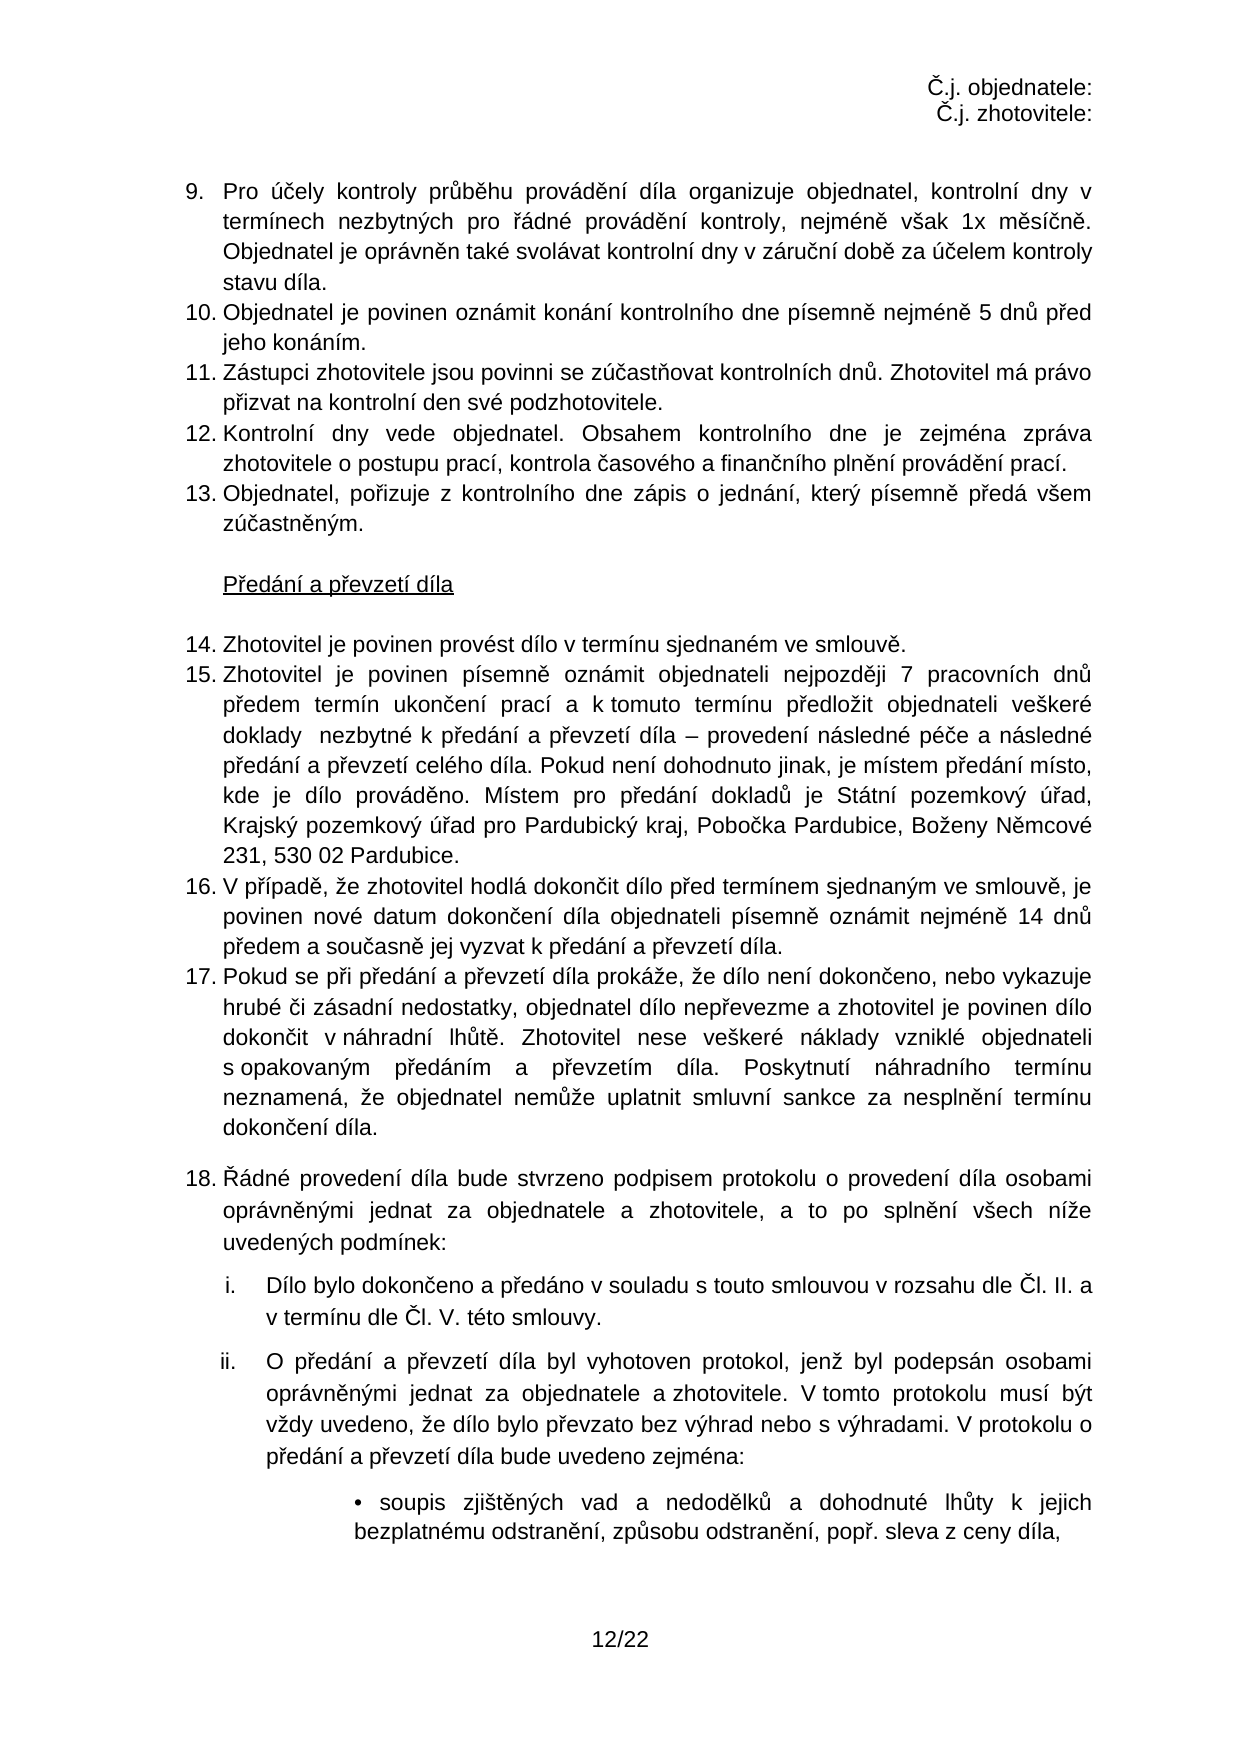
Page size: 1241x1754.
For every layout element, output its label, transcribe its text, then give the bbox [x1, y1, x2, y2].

list Pro účely kontroly průběhu provádění díla organizuje objednatel, kontrolní dny v termínech nezbytných pro řádné provádění kontroly, nejméně však 1x měsíčně. Objednatel je oprávněn také svolávat kontrolní dny v záruční době za účelem kontroly stavu díla. [185, 178, 1093, 295]
list Dílo bylo dokončeno a předáno v souladu s touto smlouvou v rozsahu dle Čl. II. a v termínu dle Čl. V. této smlouvy. [236, 1272, 1093, 1330]
list Zhotovitel je povinen písemně oznámit objednateli nejpozději 7 pracovních dnů předem termín ukončení prací a k tomuto termínu předložit objednateli veškeré doklady nezbytné k předání a převzetí díla – provedení následné péče a následné předání a převzetí celého díla. Pokud není dohodnuto jinak, je místem předání místo, kde je dílo prováděno. Místem pro předání dokladů je Státní pozemkový úřad, Krajský pozemkový úřad pro Pardubický kraj, Pobočka Pardubice, Boženy Němcové 231, 530 02 Pardubice. [185, 661, 1093, 869]
list V případě, že zhotovitel hodlá dokončit dílo před termínem sjednaným ve smlouvě, je povinen nové datum dokončení díla objednateli písemně oznámit nejméně 14 dnů předem a současně jej vyzvat k předání a převzetí díla. [185, 873, 1093, 959]
list Zhotovitel je povinen provést dílo v termínu sjednaném ve smlouvě. [185, 631, 1093, 657]
list Zástupci zhotovitele jsou povinni se zúčastňovat kontrolních dnů. Zhotovitel má právo přizvat na kontrolní den své podzhotovitele. [185, 359, 1093, 416]
list Řádné provedení díla bude stvrzeno podpisem protokolu o provedení díla osobami oprávněnými jednat za objednatele a zhotovitele, a to po splnění všech níže uvedených podmínek: [185, 1165, 1093, 1255]
list Objednatel, pořizuje z kontrolního dne zápis o jednání, který písemně předá všem zúčastněným. [185, 480, 1093, 536]
text • soupis zjištěných vad a nedodělků a dohodnuté lhůty k jejich bezplatnému odstranění, způsobu odstranění, popř. sleva z ceny díla, [354, 1487, 1093, 1545]
list Pokud se při předání a převzetí díla prokáže, že dílo není dokončeno, nebo vykazuje hrubé či zásadní nedostatky, objednatel dílo nepřevezme a zhotovitel je povinen dílo dokončit v náhradní lhůtě. Zhotovitel nese veškeré náklady vzniklé objednateli s opakovaným předáním a převzetím díla. Poskytnutí náhradního termínu neznamená, že objednatel nemůže uplatnit smluvní sankce za nesplnění termínu dokončení díla. [185, 963, 1093, 1141]
list Předání a převzetí díla [223, 571, 1093, 597]
list Objednatel je povinen oznámit konání kontrolního dne písemně nejméně 5 dnů před jeho konáním. [185, 299, 1093, 355]
list O předání a převzetí díla byl vyhotoven protokol, jenž byl podepsán osobami oprávněnými jednat za objednatele a zhotovitele. V tomto protokolu musí být vždy uvedeno, že dílo bylo převzato bez výhrad nebo s výhradami. V protokolu o předání a převzetí díla bude uvedeno zejména: [236, 1348, 1093, 1469]
list Kontrolní dny vede objednatel. Obsahem kontrolního dne je zejména zpráva zhotovitele o postupu prací, kontrola časového a finančního plnění provádění prací. [185, 419, 1093, 476]
